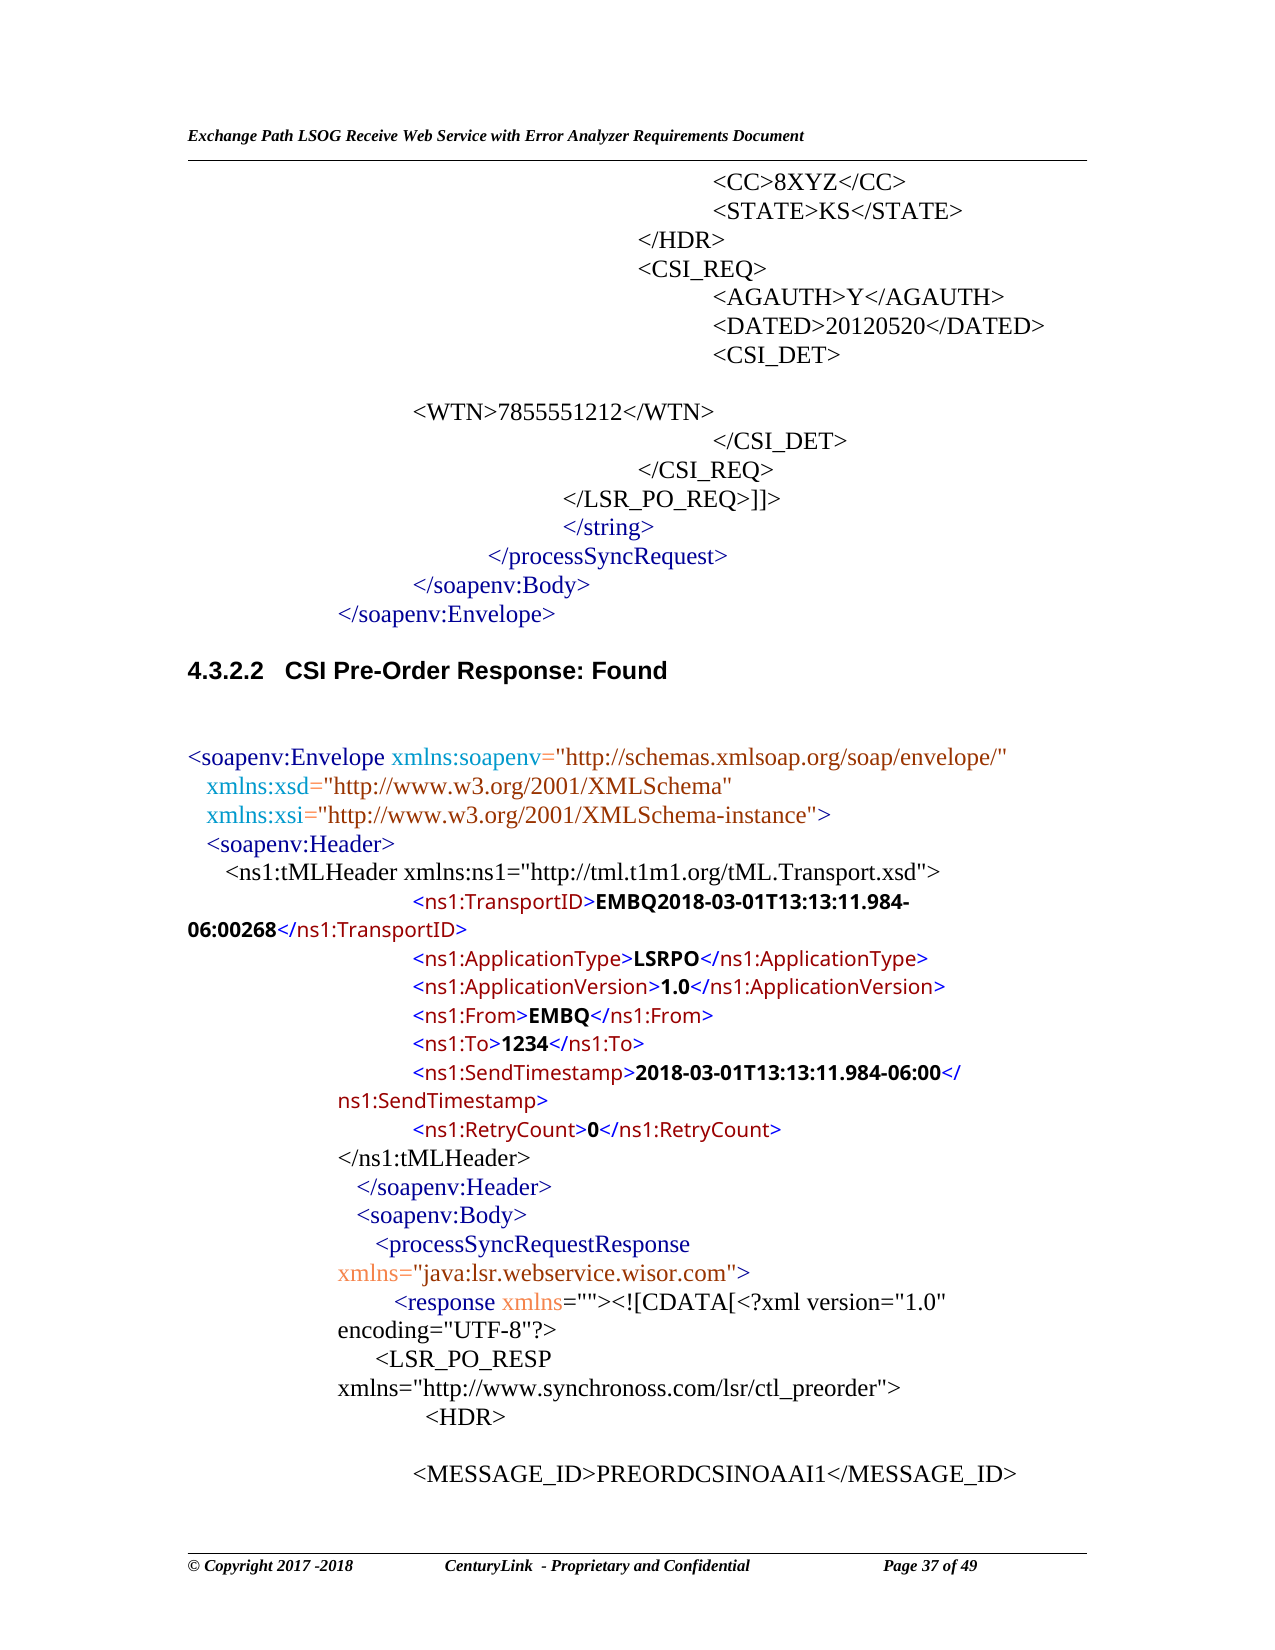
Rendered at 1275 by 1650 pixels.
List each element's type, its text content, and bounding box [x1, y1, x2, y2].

text <ns1:To>1234</ns1:To> [337, 1029, 1087, 1058]
text <ns1:ApplicationVersion>1.0</ns1:ApplicationVersion> [337, 972, 1087, 1001]
text <ns1:ApplicationType>LSRPO</ns1:ApplicationType> [337, 944, 1087, 972]
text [337, 1115, 1087, 1488]
text <ns1:SendTimestamp>2018-03-01T13:13:11.984-06:00</ns1:SendTimestamp> [337, 1058, 1087, 1115]
text <soapenv:Envelope xmlns:soapenv="http://schemas.xmlsoap.org/soap/envelope/" xmlns:xsd="http://www.w3.org/2001/XMLSchema" xmlns:xsi="http://www.w3.org/2001/XMLSchema-instance"> <soapenv:Header> <ns1:tMLHeader xmlns:ns1="http://tml.t1m1.org/tML.Transport.xsd"> <ns1:TransportID>EMBQ2018-03-01T13:13:11.984-06:00268</ns1:TransportID> [187, 742, 1087, 944]
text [337, 167, 1087, 656]
text 4.3.2.2 CSI Pre-Order Response: Found [187, 656, 1087, 685]
text <ns1:From>EMBQ</ns1:From> [337, 1001, 1087, 1029]
